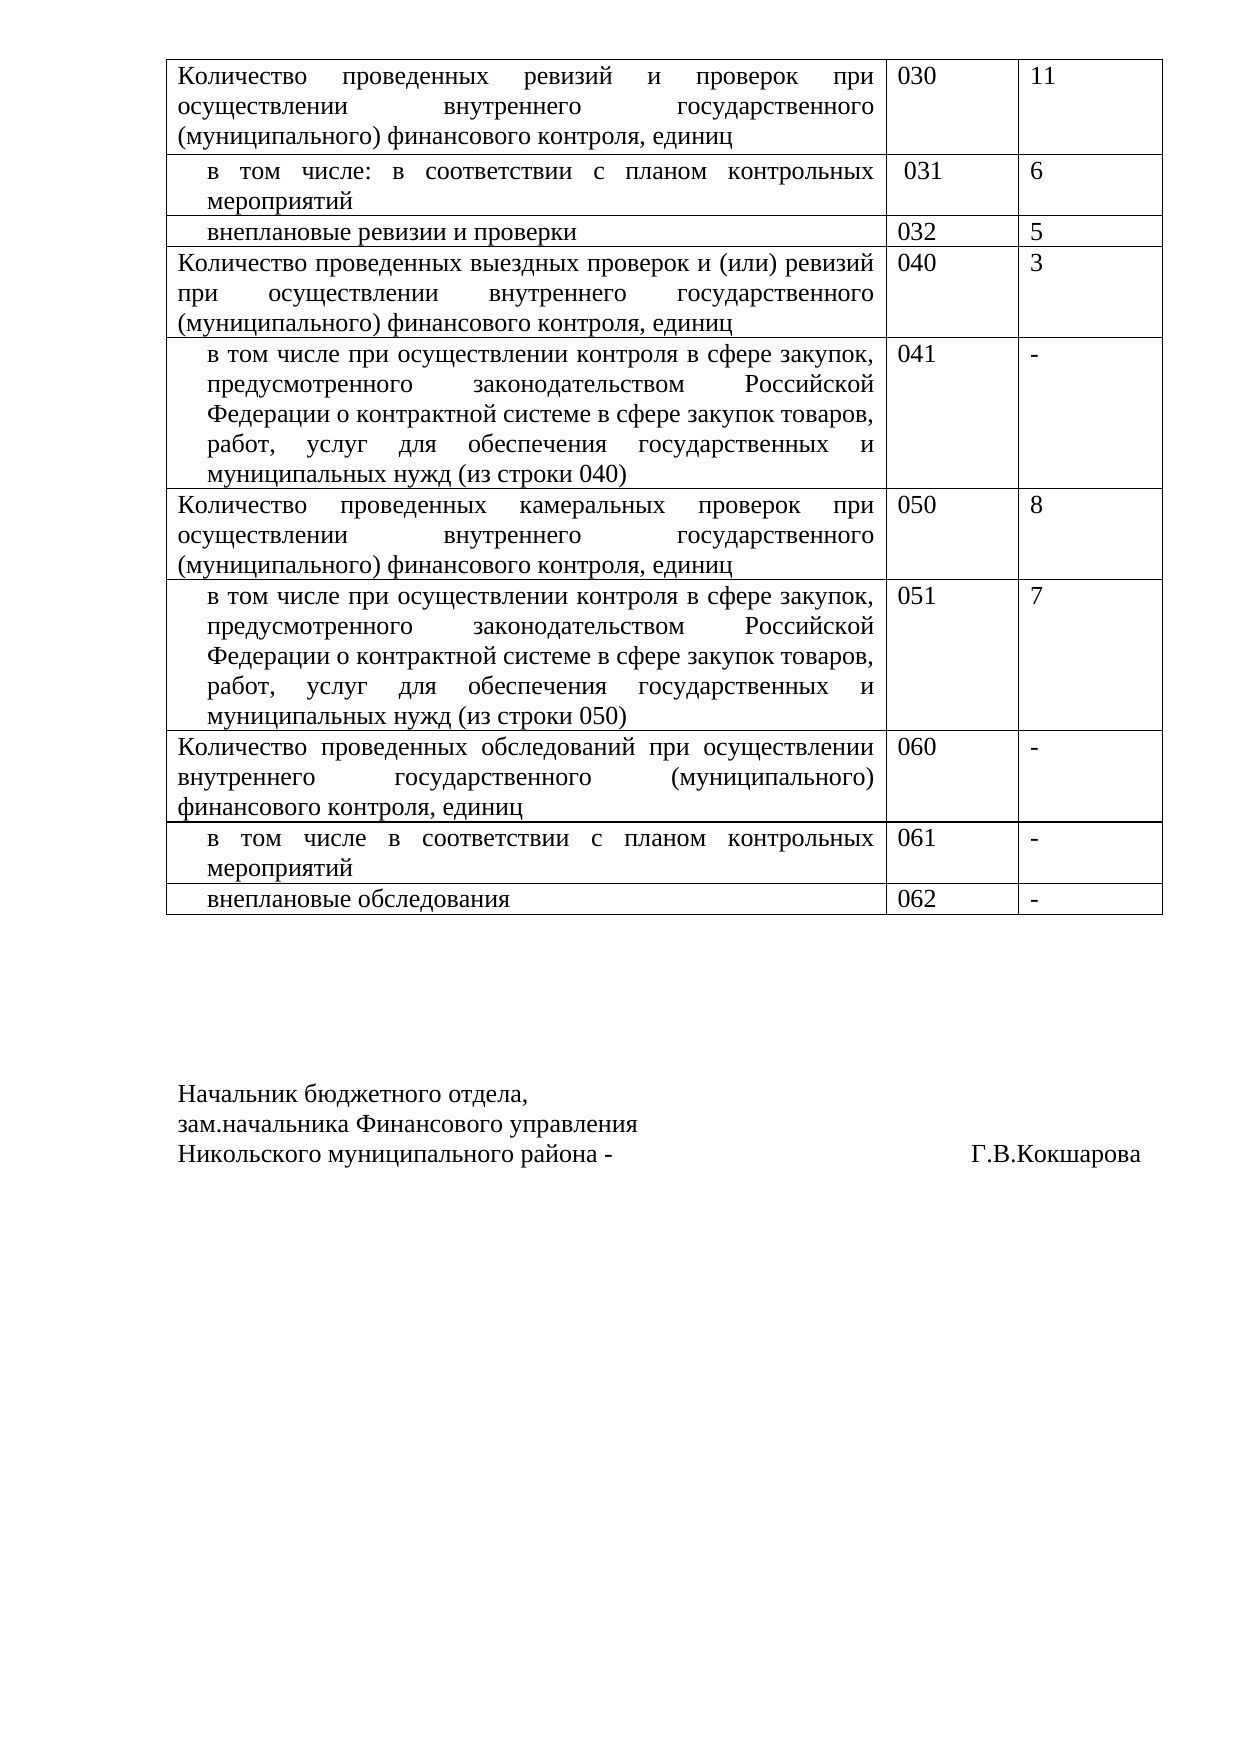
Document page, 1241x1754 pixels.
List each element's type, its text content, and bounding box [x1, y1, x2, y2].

table_cell Количество проведенных камеральных проверок при осуществлении внутреннего государственного (муниципального) финансового контроля, единиц [167, 489, 886, 579]
table_cell - [1019, 823, 1162, 882]
table_cell внеплановые ревизии и проверки [167, 216, 886, 246]
table_cell 032 [887, 216, 1018, 246]
text зам.начальника Финансового управления [177, 1108, 1152, 1138]
table_cell - [1019, 338, 1162, 488]
table_cell в том числе при осуществлении контроля в сфере закупок, предусмотренного законодательством Российской Федерации о контрактной системе в сфере закупок товаров, работ, услуг для обеспечения государственных и муниципальных нужд (из строки 050) [167, 580, 886, 730]
table_cell - [1019, 884, 1162, 913]
table_cell внеплановые обследования [167, 884, 886, 913]
table_cell 060 [887, 731, 1018, 821]
table_cell 6 [1019, 155, 1162, 215]
table_cell 050 [887, 489, 1018, 579]
table_cell Количество проведенных ревизий и проверок при осуществлении внутреннего государственного (муниципального) финансового контроля, единиц [167, 60, 886, 154]
table_cell 030 [887, 60, 1018, 154]
table_cell 051 [887, 580, 1018, 730]
table_cell в том числе: в соответствии с планом контрольных мероприятий [167, 155, 886, 215]
table_cell Количество проведенных обследований при осуществлении внутреннего государственного (муниципального) финансового контроля, единиц [167, 731, 886, 821]
table_cell в том числе в соответствии с планом контрольных мероприятий [167, 823, 886, 882]
table_cell 3 [1019, 247, 1162, 337]
table_cell 041 [887, 338, 1018, 488]
table_cell 062 [887, 884, 1018, 913]
table_cell - [1019, 731, 1162, 821]
table_cell 8 [1019, 489, 1162, 579]
text Никольского муниципального района - Г.В.Кокшарова [177, 1138, 1152, 1168]
table_cell 031 [887, 155, 1018, 215]
table_cell 11 [1019, 60, 1162, 154]
text Начальник бюджетного отдела, [177, 1078, 1152, 1108]
table_cell Количество проведенных выездных проверок и (или) ревизий при осуществлении внутреннего государственного (муниципального) финансового контроля, единиц [167, 247, 886, 337]
table_cell в том числе при осуществлении контроля в сфере закупок, предусмотренного законодательством Российской Федерации о контрактной системе в сфере закупок товаров, работ, услуг для обеспечения государственных и муниципальных нужд (из строки 040) [167, 338, 886, 488]
table_cell 7 [1019, 580, 1162, 730]
table_cell 5 [1019, 216, 1162, 246]
table_cell 040 [887, 247, 1018, 337]
table_cell 061 [887, 823, 1018, 882]
